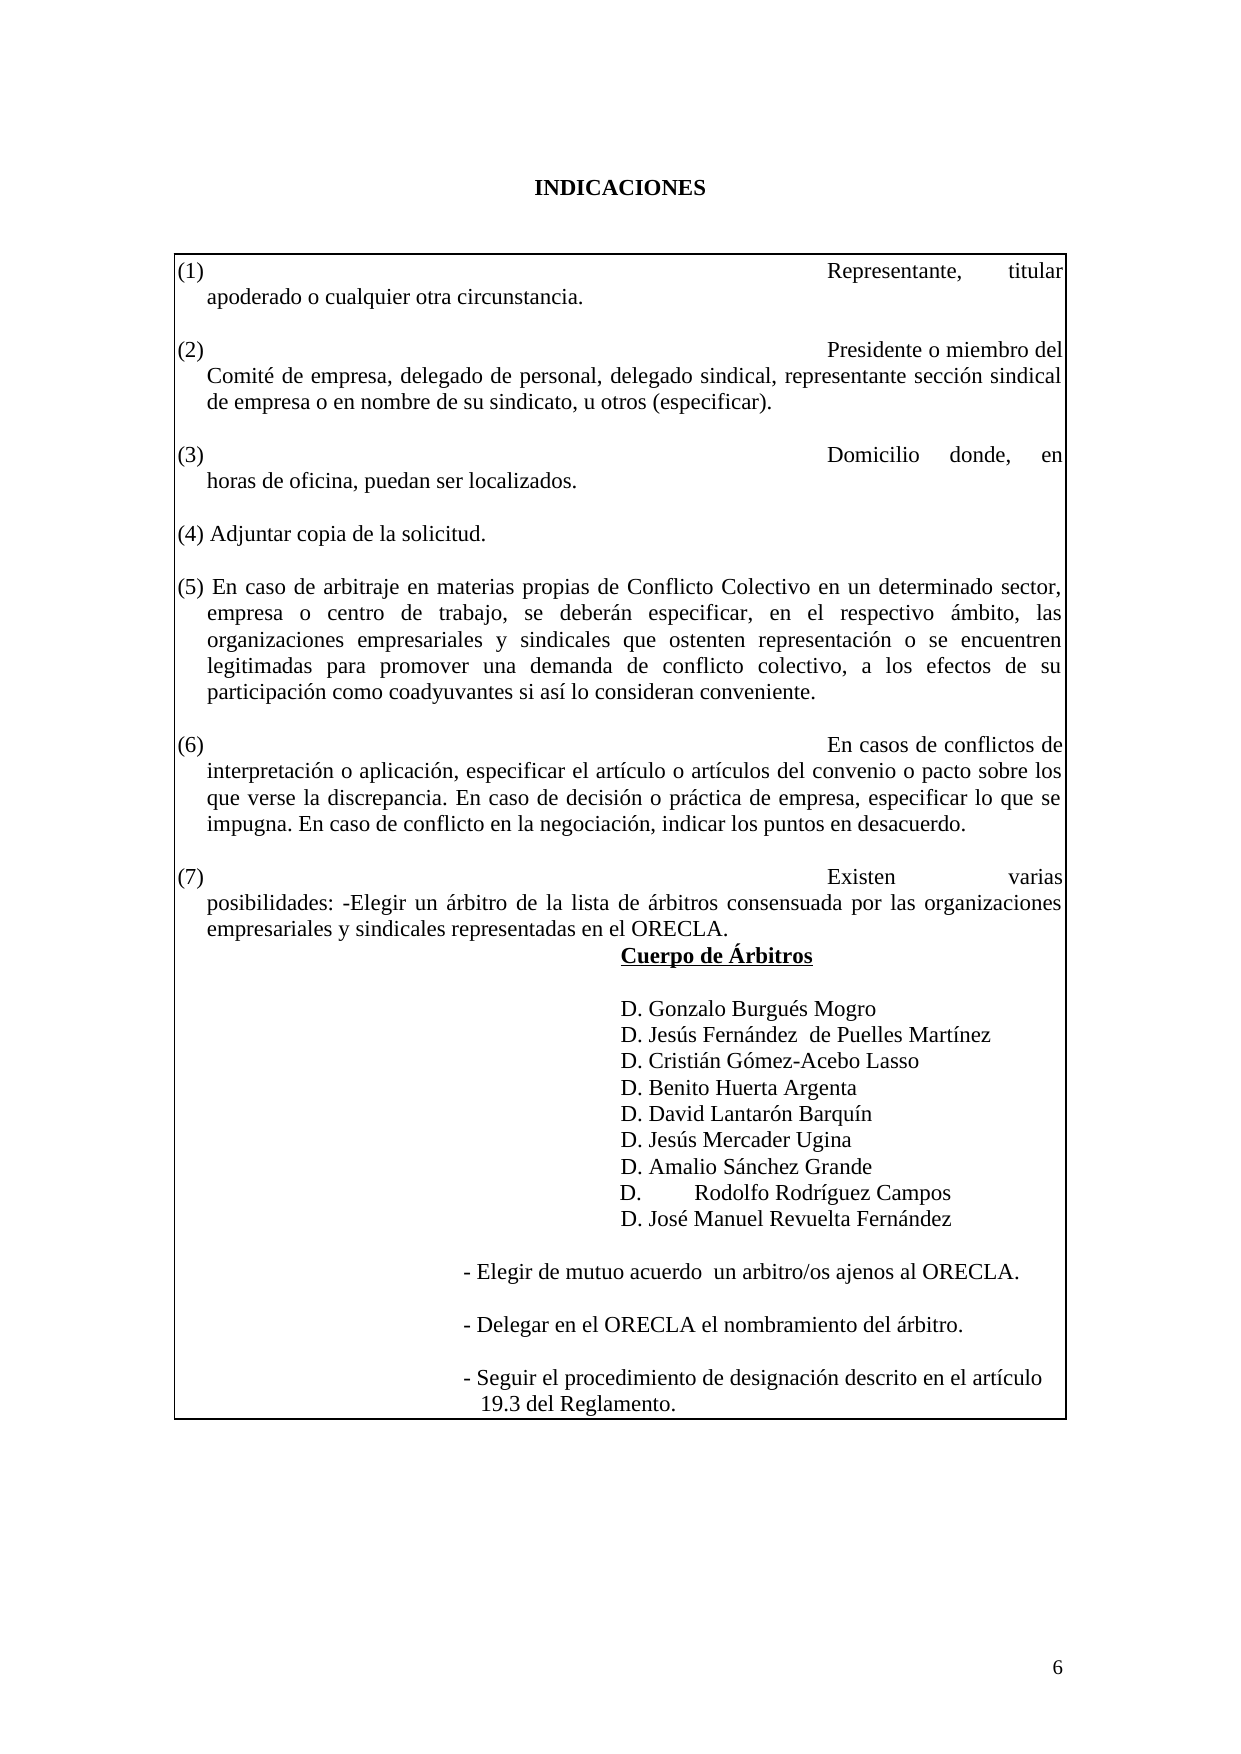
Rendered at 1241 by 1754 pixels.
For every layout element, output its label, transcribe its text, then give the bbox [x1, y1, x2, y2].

list Domicilio donde, en horas de oficina, puedan ser localizados. [177, 441, 1063, 494]
list D. Jesús Fernández de Puelles Martínez [177, 1021, 1063, 1047]
text (4) Adjuntar copia de la solicitud. [177, 520, 1063, 547]
list D. Cristián Gómez-Acebo Lasso [177, 1047, 1063, 1074]
text - Seguir el procedimiento de designación descrito en el artículo [177, 1363, 1063, 1390]
text - Delegar en el ORECLA el nombramiento del árbitro. [177, 1311, 1063, 1337]
list Presidente o miembro del Comité de empresa, delegado de personal, delegado sindical, representante sección sindical de empresa o en nombre de su sindicato, u otros (especificar). [177, 336, 1063, 415]
list Existen varias posibilidades: -Elegir un árbitro de la lista de árbitros consensuada por las organizaciones empresariales y sindicales representadas en el ORECLA. [177, 863, 1063, 942]
list D. Benito Huerta Argenta [177, 1074, 1063, 1100]
list D. Barquín [177, 1100, 1063, 1126]
list D. Jesús Mercader Ugina [177, 1126, 1063, 1153]
text - Elegir de mutuo acuerdo un arbitro/os ajenos al ORECLA. [177, 1258, 1063, 1284]
text Cuerpo de Árbitros [177, 942, 1063, 968]
text 19.3 del Reglamento. [175, 1390, 1065, 1418]
text INDICACIONES [177, 174, 1063, 200]
list Representante, titular apoderado o cualquier otra circunstancia. [175, 255, 1065, 309]
list Rodolfo Rodríguez Campos [177, 1179, 1063, 1205]
text (5) En caso de arbitraje en materias propias de Conflicto Colectivo en un determinado sector, empresa o centro de trabajo, se deberán especificar, en el respectivo ámbito, las organizaciones empresariales y sindicales que ostenten representación o se encuentren legitimadas para promover una demanda de conflicto colectivo, a los efectos de su participación como coadyuvantes si así lo consideran conveniente. [177, 573, 1063, 705]
list En casos de conflictos de interpretación o aplicación, especificar el artículo o artículos del convenio o pacto sobre los que verse caso de decisión o práctica de empresa, especificar lo que se impugna. En caso de conflicto en la negociación, indicar los puntos en desacuerdo. [177, 731, 1063, 836]
text D. José Manuel Revuelta Fernández [177, 1205, 1063, 1232]
list D. Grande [177, 1153, 1063, 1179]
list D. Gonzalo Burgués Mogro [177, 994, 1063, 1021]
